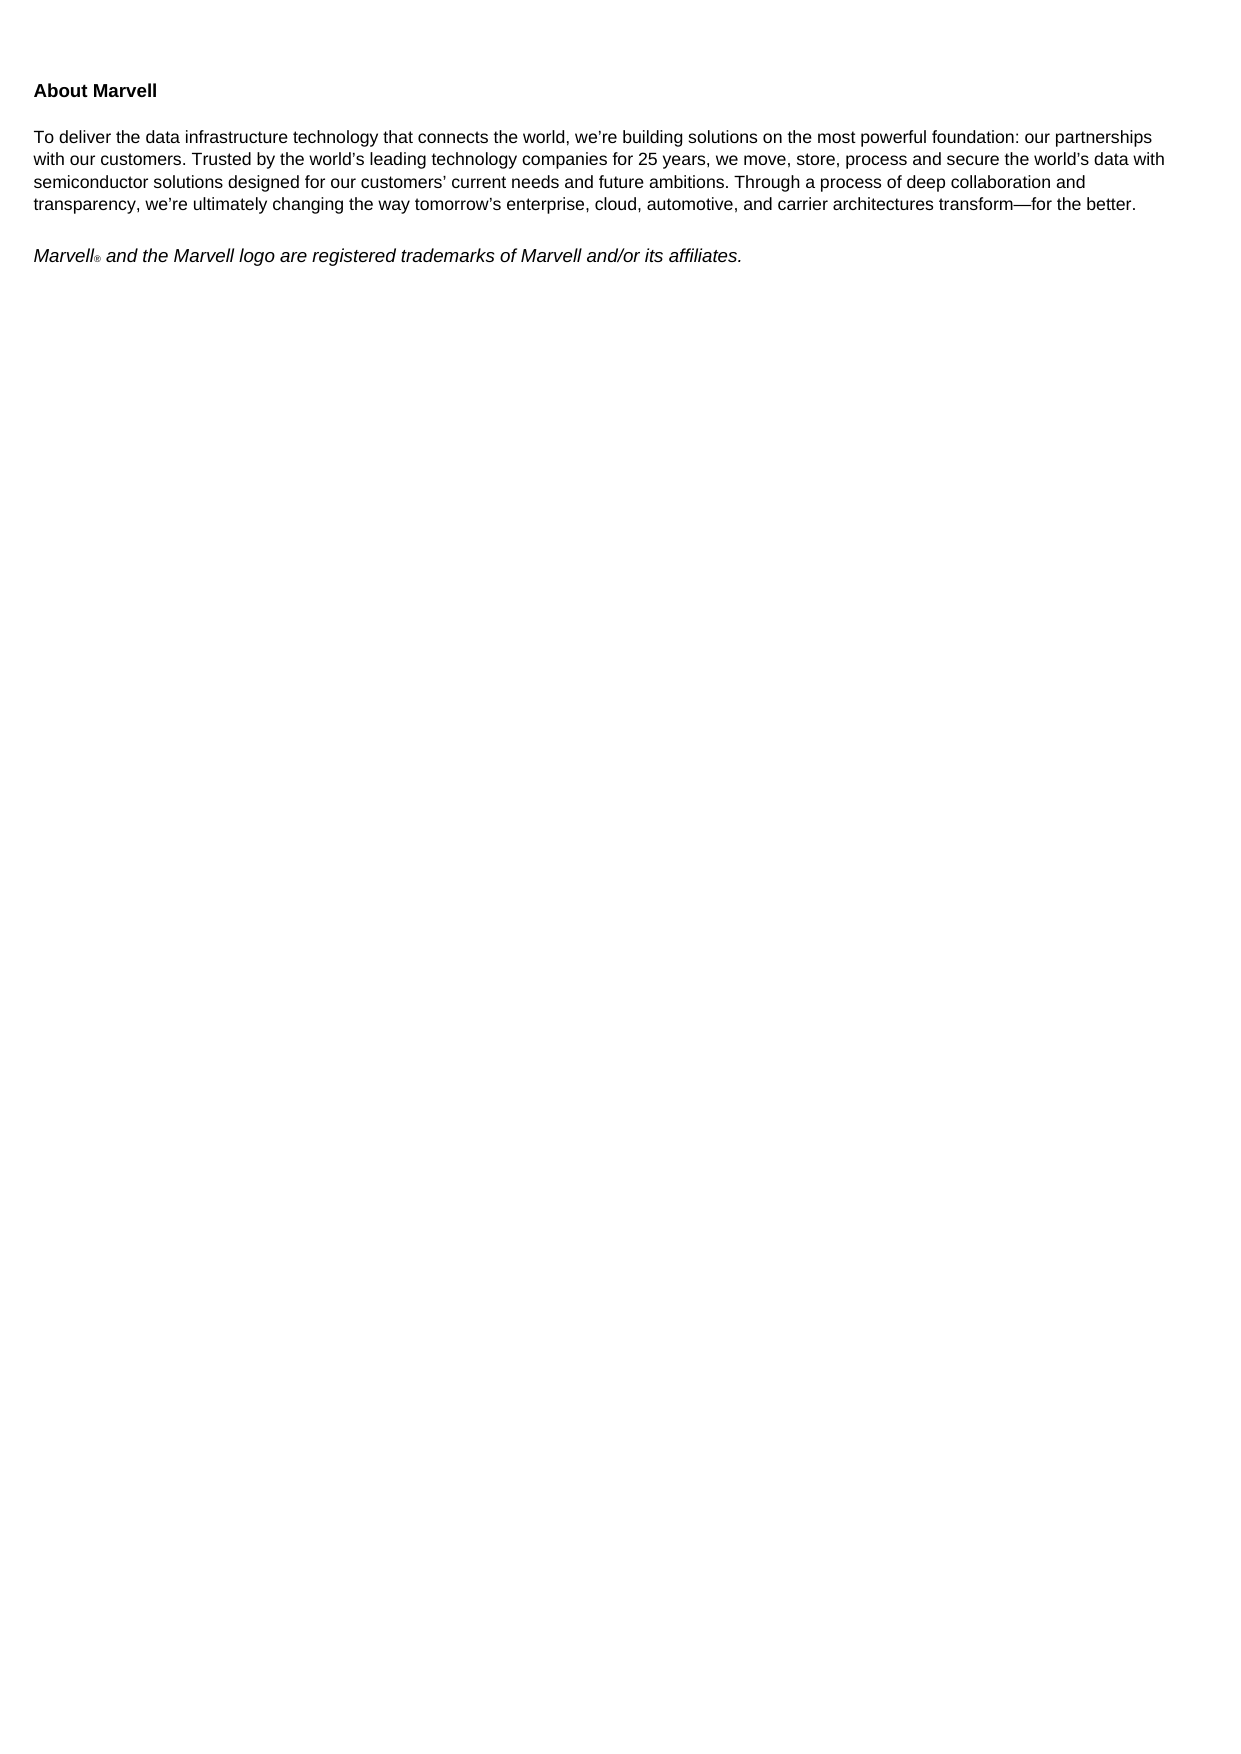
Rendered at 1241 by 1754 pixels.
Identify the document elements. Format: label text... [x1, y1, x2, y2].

text About Marvell [33, 80, 1188, 102]
text Marvell® and the Marvell logo are registered trademarks of Marvell and/or its affiliates. [33, 245, 1188, 266]
text To deliver the data infrastructure technology that connects the world, we’re building solutions on the most powerful foundation: our partnerships with our customers. Trusted by the world’s leading technology companies for 25 years, we move, store, process and secure the world’s data with semiconductor solutions designed for our customers’ current needs and future ambitions. Through a process of deep collaboration and transparency, we’re ultimately changing the way tomorrow’s enterprise, cloud, automotive, and carrier architectures transform—for the better. [33, 127, 1188, 214]
